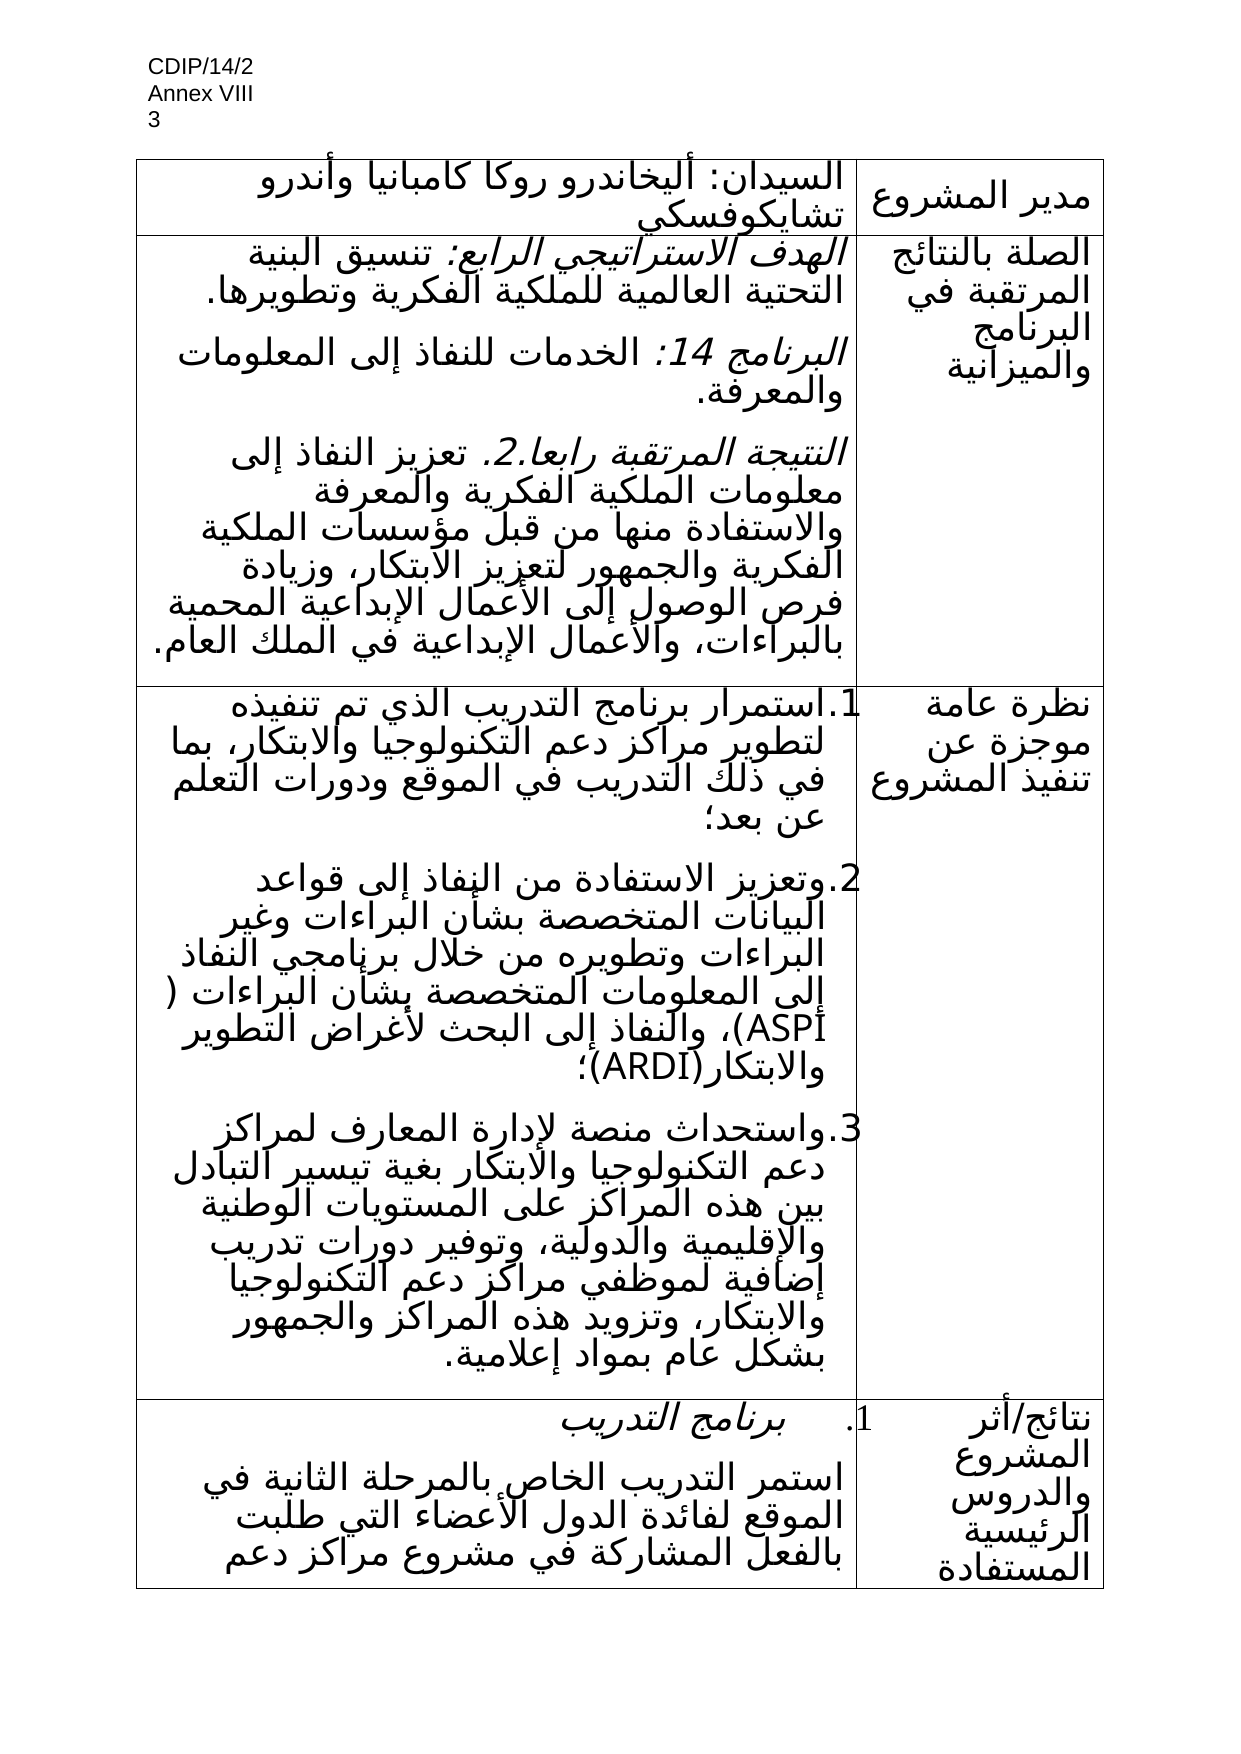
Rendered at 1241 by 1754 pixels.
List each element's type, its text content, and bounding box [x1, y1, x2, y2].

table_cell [137, 1400, 856, 1588]
table_cell الصلة بالنتائج المرتقبة في البرنامج والميزانية [857, 236, 1103, 686]
table_header السيدان: أليخاندرو روكا كامبانيا وأندرو تشايكوفسكي [137, 160, 856, 234]
table_cell استمرار برنامج التدريب الذي تم تنفيذه لتطوير مراكز دعم التكنولوجيا والابتكار، بما في ذلك التدريب في الموقع ودورات التعلم عن بعد؛ وتعزيز الاستفادة من النفاذ إلى قواعد البيانات المتخصصة بشأن البراءات وغير البراءات وتطويره من خلال برنامجي النفاذ إلى المعلومات المتخصصة بشأن البراءات (ASPI)، والنفاذ إلى البحث لأغراض التطوير والابتكار(ARDI)؛ واستحداث منصة لإدارة المعارف لمراكز دعم التكنولوجيا والابتكار بغية تيسير التبادل بين هذه المراكز على المستويات الوطنية والإقليمية والدولية، وتوفير دورات تدريب إضافية لموظفي مراكز دعم التكنولوجيا والابتكار، وتزويد هذه المراكز والجمهور بشكل عام بمواد إعلامية. [137, 687, 856, 1399]
table_cell الهدف الاستراتيجي الرابع: تنسيق البنية التحتية العالمية للملكية الفكرية وتطويرها. البرنامج 14: الخدمات للنفاذ إلى المعلومات والمعرفة. النتيجة المرتقبة رابعا.2. تعزيز النفاذ إلى معلومات الملكية الفكرية والمعرفة والاستفادة منها من قبل مؤسسات الملكية الفكرية والجمهور لتعزيز الابتكار، وزيادة فرص الوصول إلى الأعمال الإبداعية المحمية بالبراءات، والأعمال الإبداعية في الملك العام. [137, 236, 856, 686]
table_cell نظرة عامة موجزة عن تنفيذ المشروع [857, 687, 1103, 1399]
table_header مدير المشروع [857, 160, 1103, 234]
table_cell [857, 1400, 1103, 1588]
